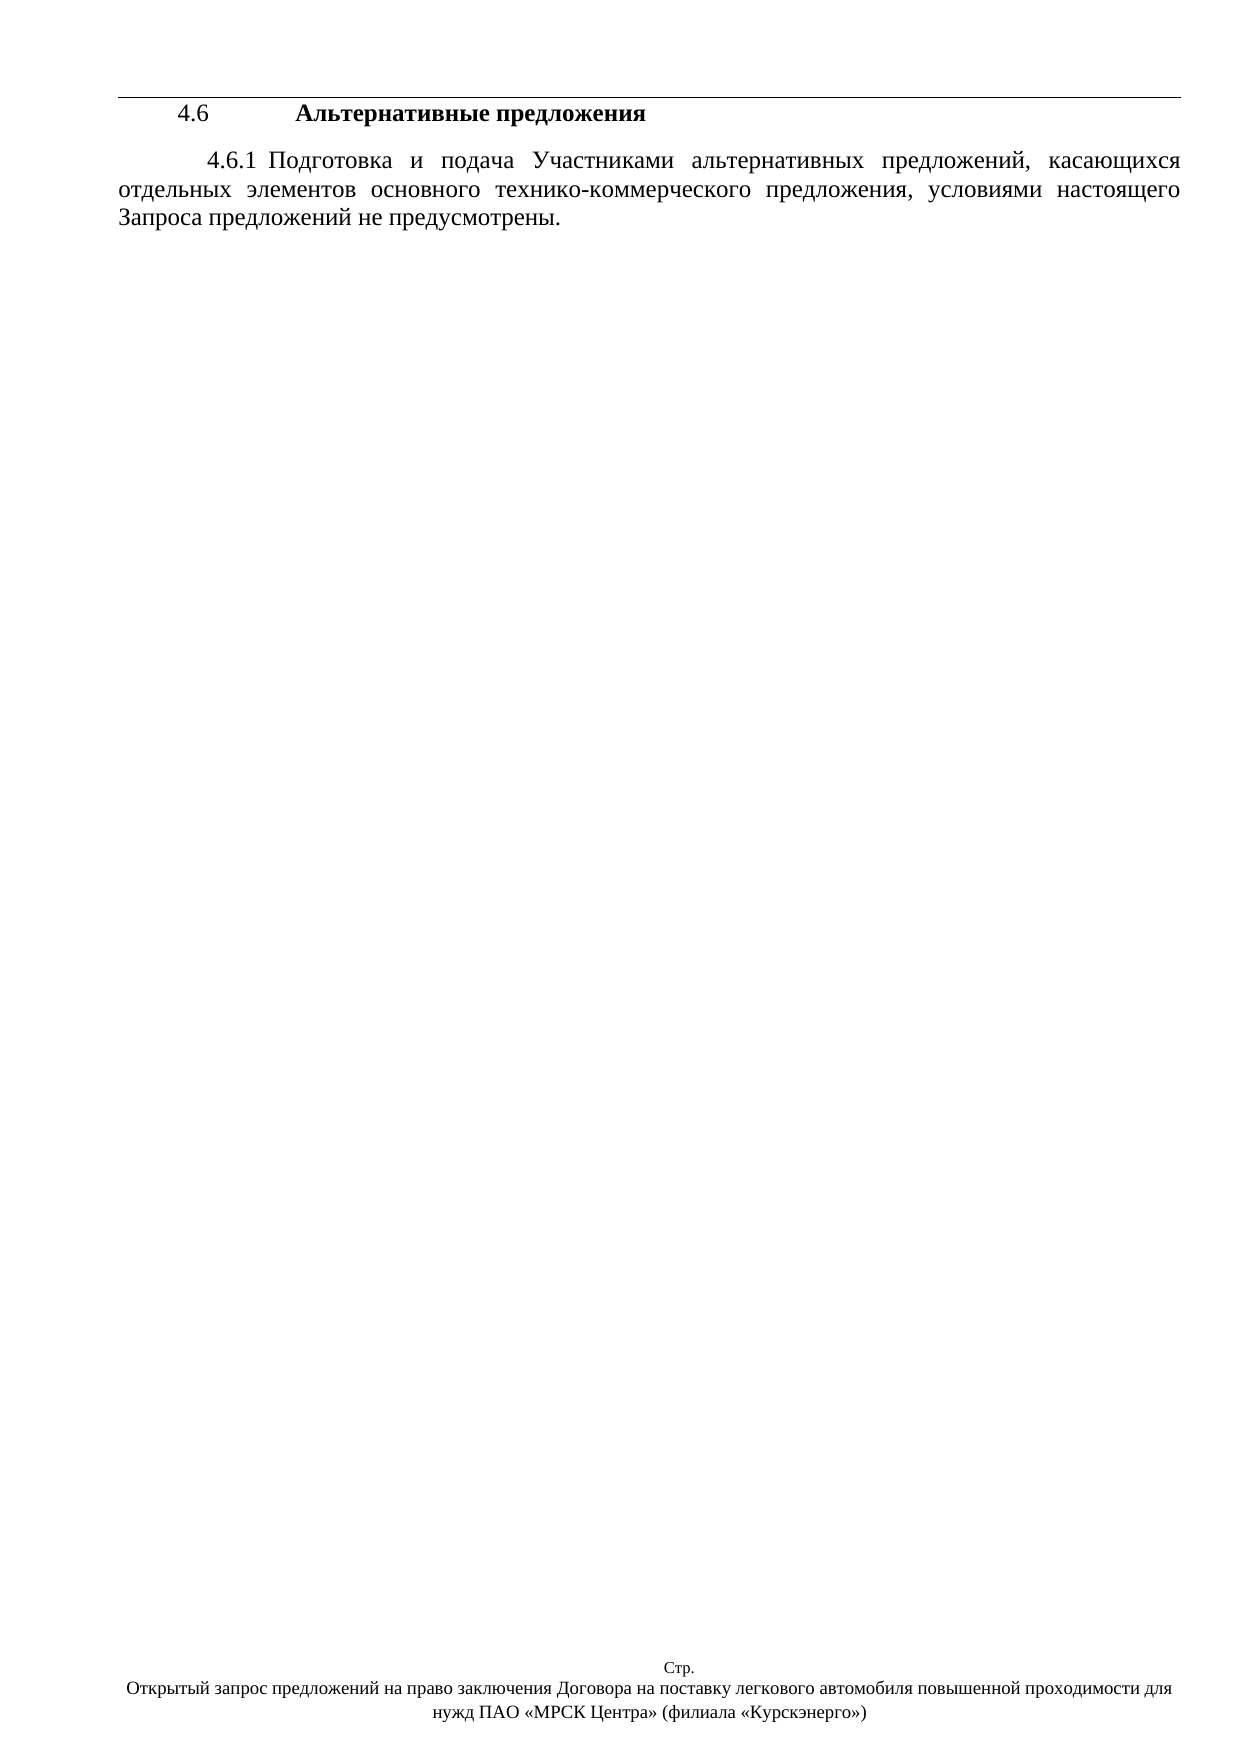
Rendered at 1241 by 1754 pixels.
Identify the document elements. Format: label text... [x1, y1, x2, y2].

subtitle Альтернативные предложения [177, 98, 1181, 127]
subtitle Подготовка и подача Участниками альтернативных предложений, касающихся отдельных элементов основного технико-коммерческого предложения, условиями настоящего Запроса предложений не предусмотрены. [118, 145, 1181, 231]
